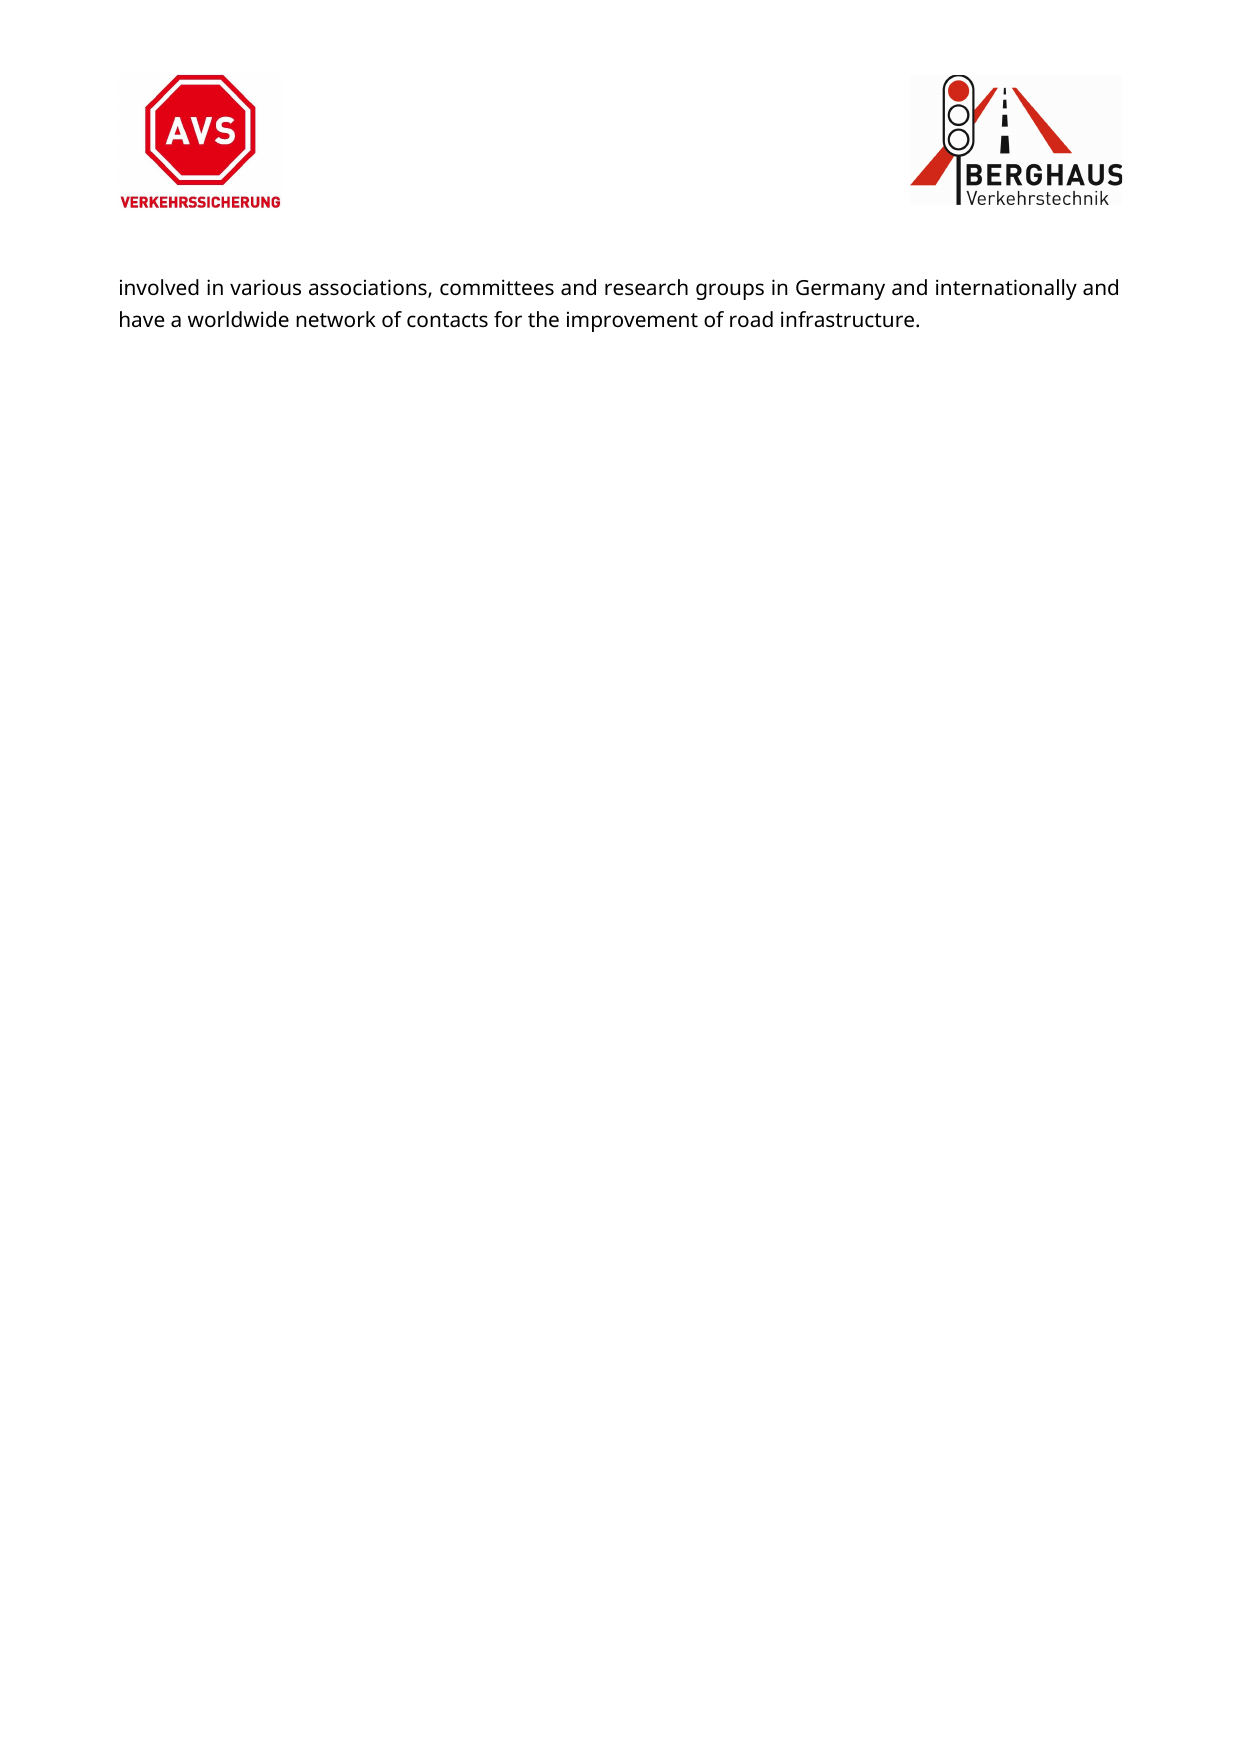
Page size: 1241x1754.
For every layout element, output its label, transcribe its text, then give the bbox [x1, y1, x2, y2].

picture [910, 75, 1123, 205]
picture [118, 73, 283, 211]
